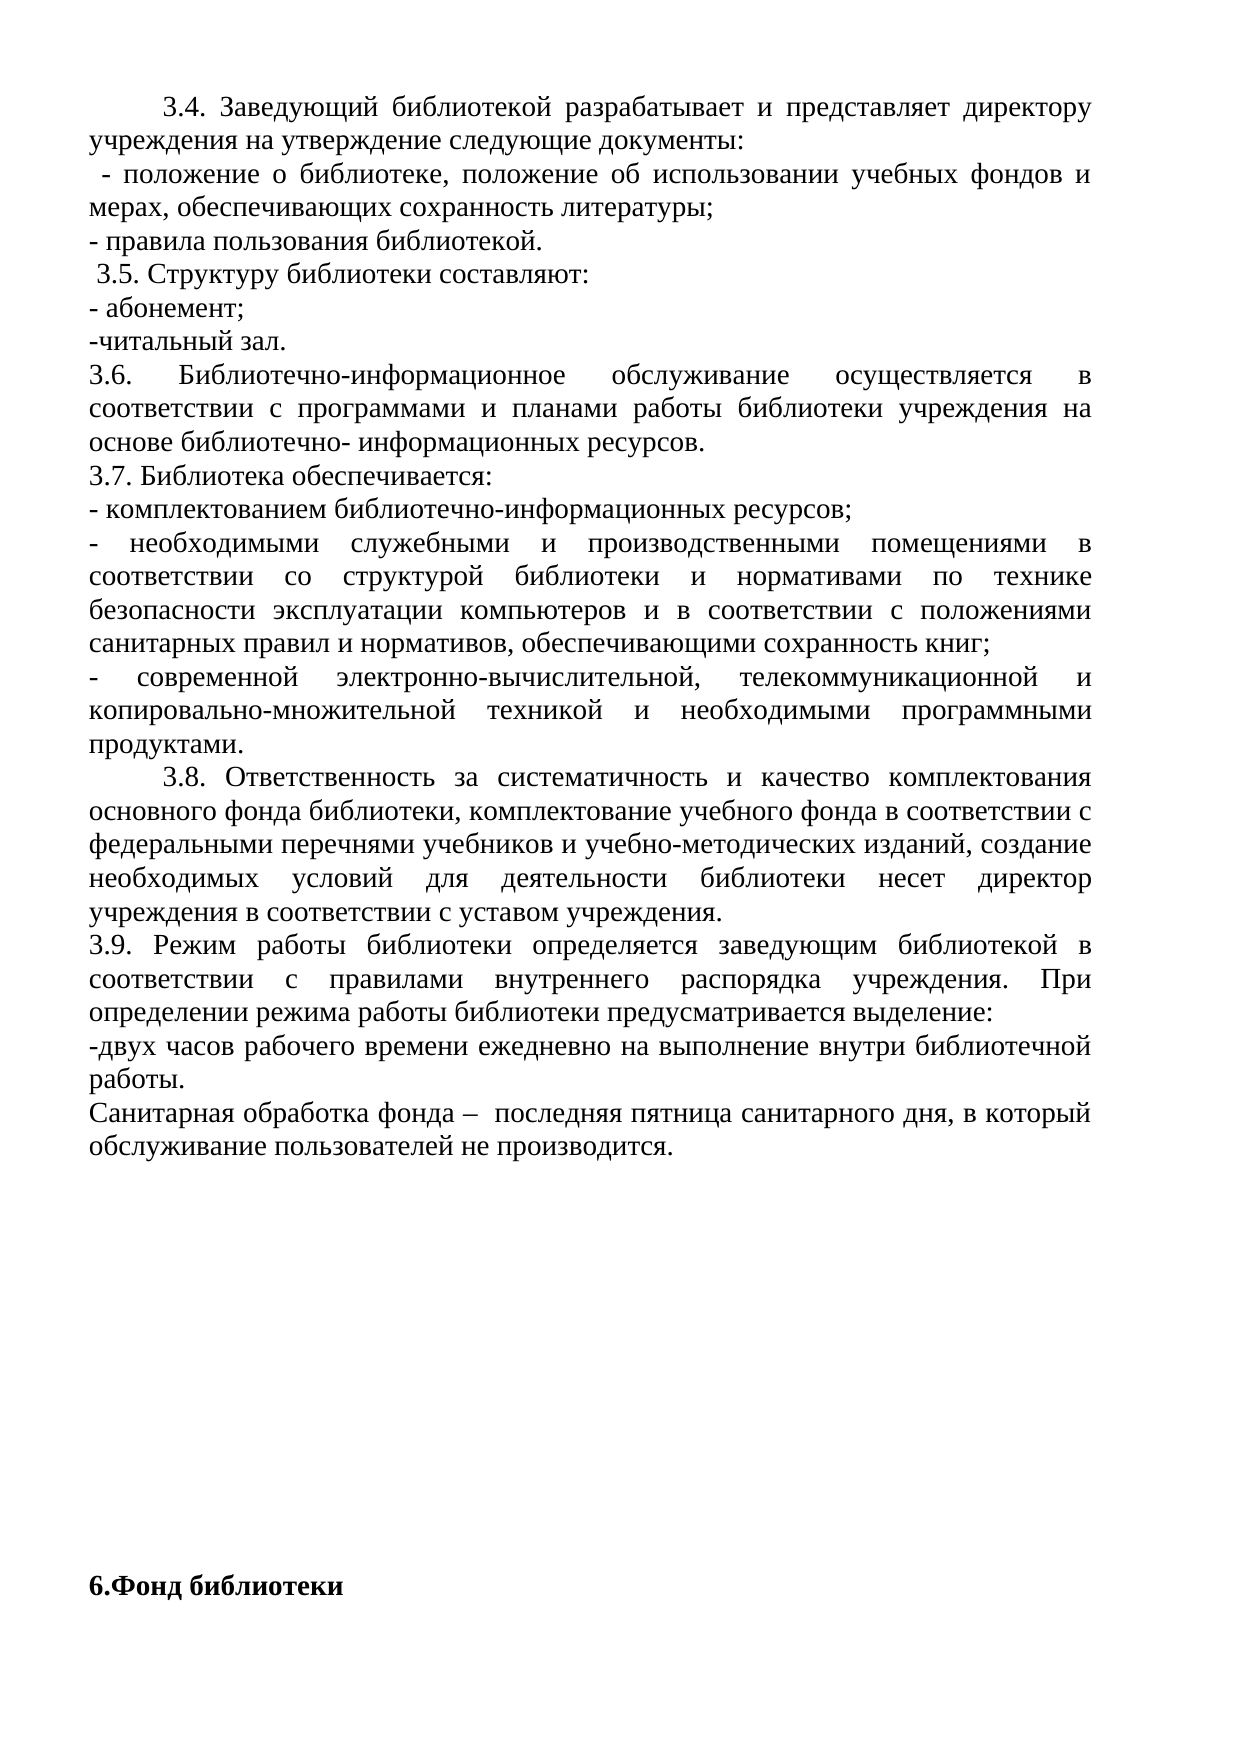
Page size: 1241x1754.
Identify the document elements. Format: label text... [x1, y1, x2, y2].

text - современной электронно-вычислительной, телекоммуникационной и копировально-множительной техникой и необходимыми программными продуктами. [89, 659, 1092, 759]
text - необходимыми служебными и производственными помещениями в соответствии со структурой библиотеки и нормативами по технике безопасности эксплуатации компьютеров и в соответствии с положениями санитарных правил и нормативов, обеспечивающими сохранность книг; [89, 525, 1092, 659]
text -двух часов рабочего времени ежедневно на выполнение внутри библиотечной работы. [89, 1028, 1092, 1095]
text Санитарная обработка фонда – последняя пятница санитарного дня, в который обслуживание пользователей не производится. [89, 1095, 1092, 1162]
text - положение о библиотеке, положение об использовании учебных фондов и мерах, обеспечивающих сохранность литературы; [89, 156, 1092, 223]
text 3.9. Режим работы библиотеки определяется заведующим библиотекой в соответствии с правилами внутреннего распорядка учреждения. При определении режима работы библиотеки предусматривается выделение: [89, 927, 1092, 1028]
text 3.8. Ответственность за систематичность и качество комплектования основного фонда библиотеки, комплектование учебного фонда в соответствии с федеральными перечнями учебников и учебно-методических изданий, создание необходимых условий для деятельности библиотеки несет директор учреждения в соответствии с уставом учреждения. [89, 759, 1092, 927]
text - абонемент; [89, 290, 1092, 323]
text 6.Фонд библиотеки [89, 1568, 1092, 1602]
text 3.7. Библиотека обеспечивается: [89, 458, 1092, 491]
text -читальный зал. [89, 323, 1092, 357]
text 3.4. Заведующий библиотекой разрабатывает и представляет директору учреждения на утверждение следующие документы: [89, 89, 1092, 156]
text - правила пользования библиотекой. [89, 223, 1092, 256]
text - комплектованием библиотечно-информационных ресурсов; [89, 491, 1092, 525]
text 3.6. Библиотечно-информационное обслуживание осуществляется в соответствии с программами и планами работы библиотеки учреждения на основе библиотечно- информационных ресурсов. [89, 357, 1092, 458]
text 3.5. Структуру библиотеки составляют: [89, 256, 1092, 290]
